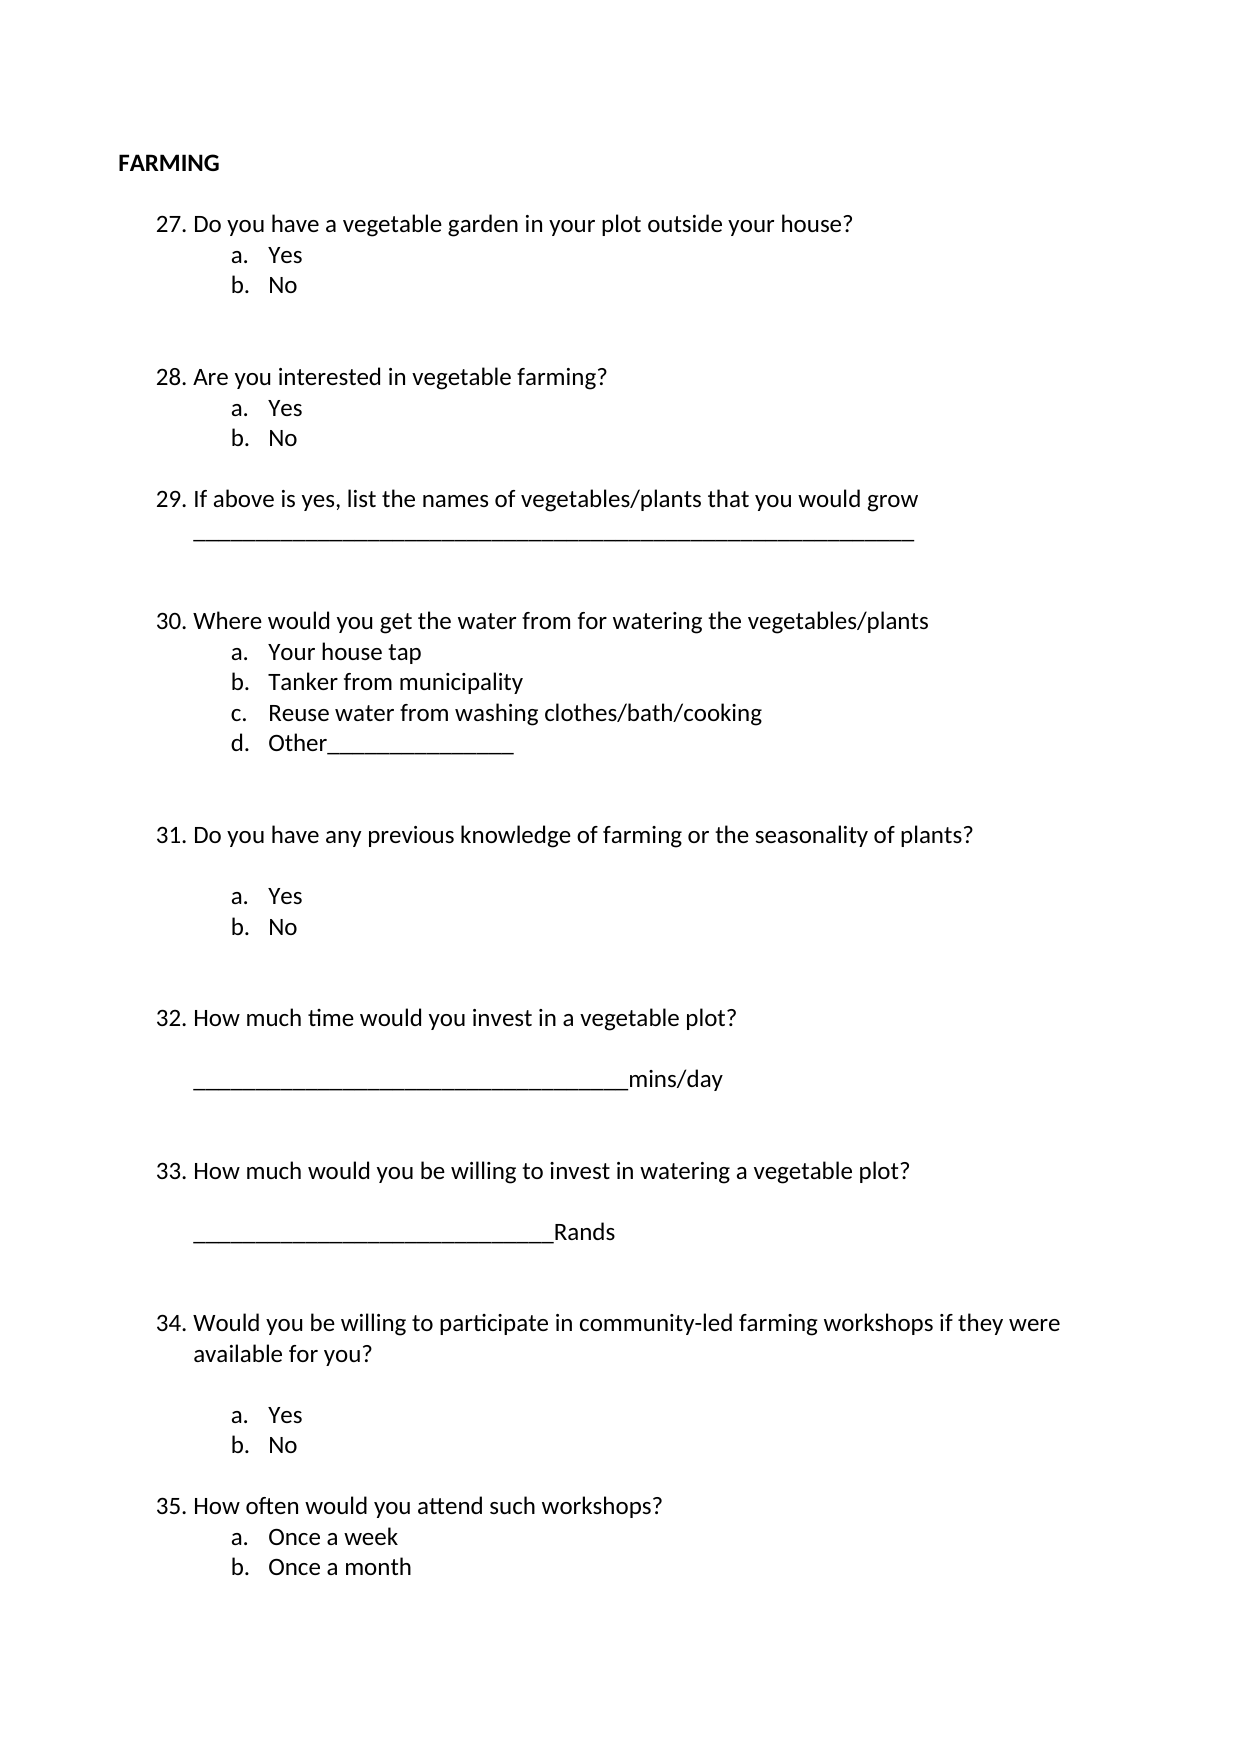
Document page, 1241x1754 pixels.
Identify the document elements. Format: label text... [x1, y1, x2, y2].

list No [231, 1429, 1122, 1460]
list Yes [231, 239, 1122, 270]
list How much would you be willing to invest in watering a vegetable plot? [156, 1155, 1122, 1185]
list Are you interested in vegetable farming? [156, 361, 1122, 392]
list No [231, 422, 1122, 453]
list Yes [231, 1399, 1122, 1429]
list No [231, 270, 1122, 300]
text FARMING [118, 148, 1122, 178]
list Do you have a vegetable garden in your plot outside your house? [156, 209, 1122, 239]
list Reuse water from washing clothes/bath/cooking [231, 697, 1122, 727]
list How often would you attend such workshops? [156, 1491, 1122, 1521]
list __________________________________________________________ [193, 514, 1122, 544]
list Your house tap [231, 636, 1122, 666]
list Once a month [231, 1552, 1122, 1582]
list Yes [231, 880, 1122, 911]
list Yes [231, 392, 1122, 422]
list Would you be willing to participate in community-led farming workshops if they were available for you? [156, 1307, 1122, 1368]
list No [231, 911, 1122, 941]
list Other_______________ [231, 727, 1122, 758]
list Once a week [231, 1521, 1122, 1552]
list Tanker from municipality [231, 666, 1122, 697]
list If above is yes, list the names of vegetables/plants that you would grow [156, 483, 1122, 514]
list Where would you get the water from for watering the vegetables/plants [156, 605, 1122, 636]
list ___________________________________mins/day [193, 1063, 1122, 1094]
list Do you have any previous knowledge of farming or the seasonality of plants? [156, 819, 1122, 849]
list _____________________________Rands [193, 1216, 1122, 1246]
list How much time would you invest in a vegetable plot? [156, 1002, 1122, 1033]
